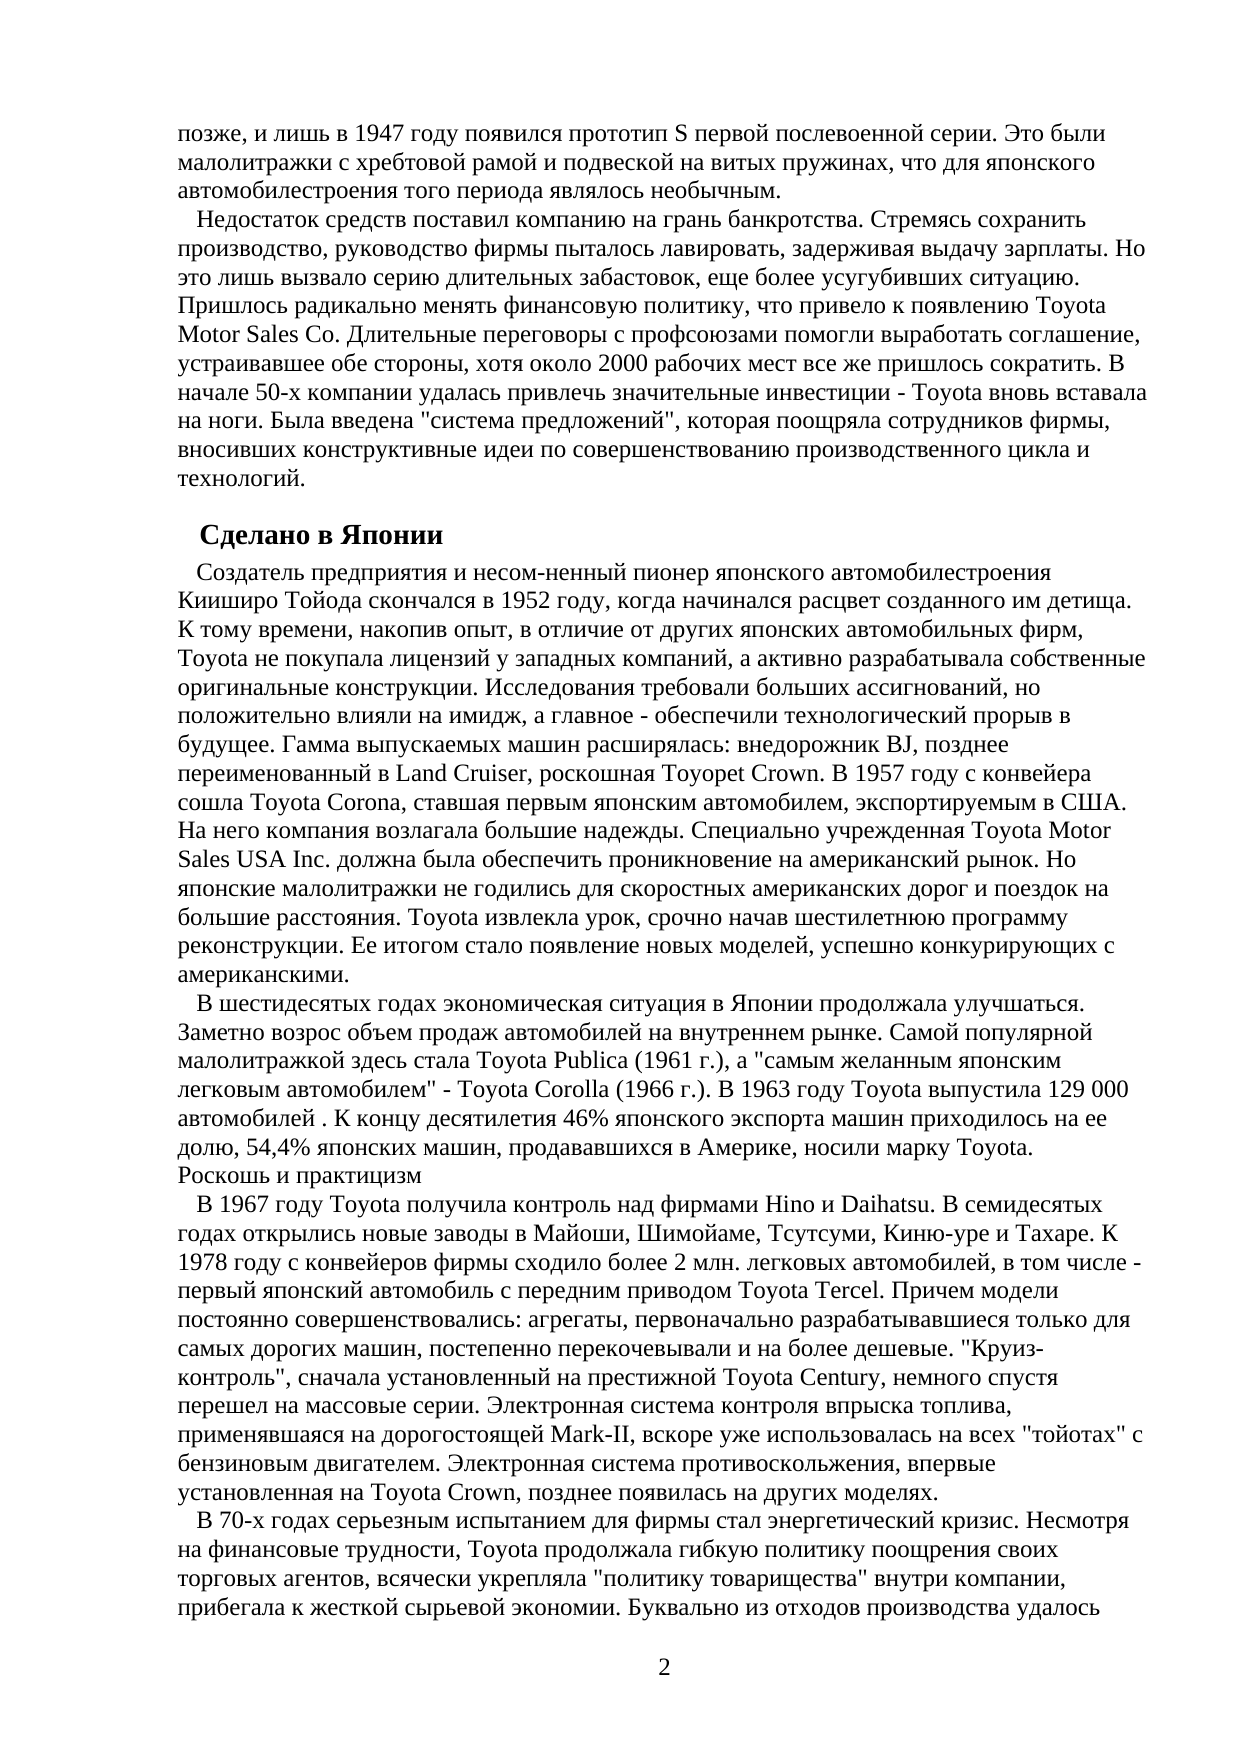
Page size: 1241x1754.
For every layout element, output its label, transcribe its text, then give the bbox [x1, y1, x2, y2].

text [177, 1505, 1152, 1620]
text Создатель предприятия и несом-ненный пионер японского автомобилестроения Кииширо Тойода скончался в 1952 году, когда начинался расцвет созданного им детища. К тому времени, накопив опыт, в отличие от других японских автомобильных фирм, Toyota не покупала лицензий у западных компаний, а активно разрабатывала собственные оригинальные конструкции. Исследования требовали больших ассигнований, но положительно влияли на имидж, а главное - обеспечили технологический прорыв в будущее. Гамма выпускаемых машин расширялась: внедорожник BJ, позднее переименованный в Land Cruiser, роскошная Toyopet Crown. B 1957 году с конвейера сошла Toyota Corona, ставшая первым японским автомобилем, экспортируемым в США. На него компания возлагала большие надежды. Специально учрежденная Toyota Motor Sales USA Inc. должна была обеспечить проникновение на американский рынок. Но японские малолитражки не годились для скоростных американских дорог и поездок на большие расстояния. Toyota извлекла урок, срочно начав шестилетнюю программу реконструкции. Ее итогом стало появление новых моделей, успешно конкурирующих с американскими. [177, 557, 1152, 988]
text Недостаток средств поставил компанию на грань банкротства. Стремясь сохранить производство, руководство фирмы пыталось лавировать, задерживая выдачу зарплаты. Но это лишь вызвало серию длительных забастовок, еще более усугубивших ситуацию. Пришлось радикально менять финансовую политику, что привело к появлению Toyota Motor Sales Co. Длительные переговоры с профсоюзами помогли выработать соглашение, устраивавшее обе стороны, хотя около 2000 рабочих мест все же пришлось сократить. В начале 50-х компании удалась привлечь значительные инвестиции - Toyota вновь вставала на ноги. Была введена "система предложений", которая поощряла сотрудников фирмы, вносивших конструктивные идеи по совершенствованию производственного цикла и технологий. [177, 204, 1152, 492]
text В шестидесятых годах экономическая ситуация в Японии продолжала улучшаться. Заметно возрос объем продаж автомобилей на внутреннем рынке. Самой популярной малолитражкой здесь стала Toyota Publica (1961 г.), а "самым желанным японским легковым автомобилем" - Toyota Corolla (1966 г.). В 1963 году Toyota выпустила 129 000 автомобилей . К концу десятилетия 46% японского экспорта машин приходилось на ее долю, 54,4% японских машин, продававшихся в Америке, носили марку Toyota. [177, 988, 1152, 1160]
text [177, 118, 1152, 204]
text Роскошь и практицизм [177, 1160, 1152, 1189]
subtitle Сделано в Японии [177, 517, 1152, 550]
text В 1967 году Toyota получила контроль над фирмами Hino и Daihatsu. В семидесятых годах открылись новые заводы в Майоши, Шимойаме, Тсутсуми, Киню-уре и Тахаре. К 1978 году с конвейеров фирмы сходило более 2 млн. легковых автомобилей, в том числе - первый японский автомобиль с передним приводом Toyota Tercel. Причем модели постоянно совершенствовались: агрегаты, первоначально разрабатывавшиеся только для самых дорогих машин, постепенно перекочевывали и на более дешевые. "Круиз-контроль", сначала установленный на престижной Toyota Century, немного спустя перешел на массовые серии. Электронная система контроля впрыска топлива, применявшаяся на дорогостоящей Mark-II, вскоре уже использовалась на всех "тойотах" с бензиновым двигателем. Электронная система противоскольжения, впервые установленная на Toyota Crown, позднее появилась на других моделях. [177, 1189, 1152, 1505]
